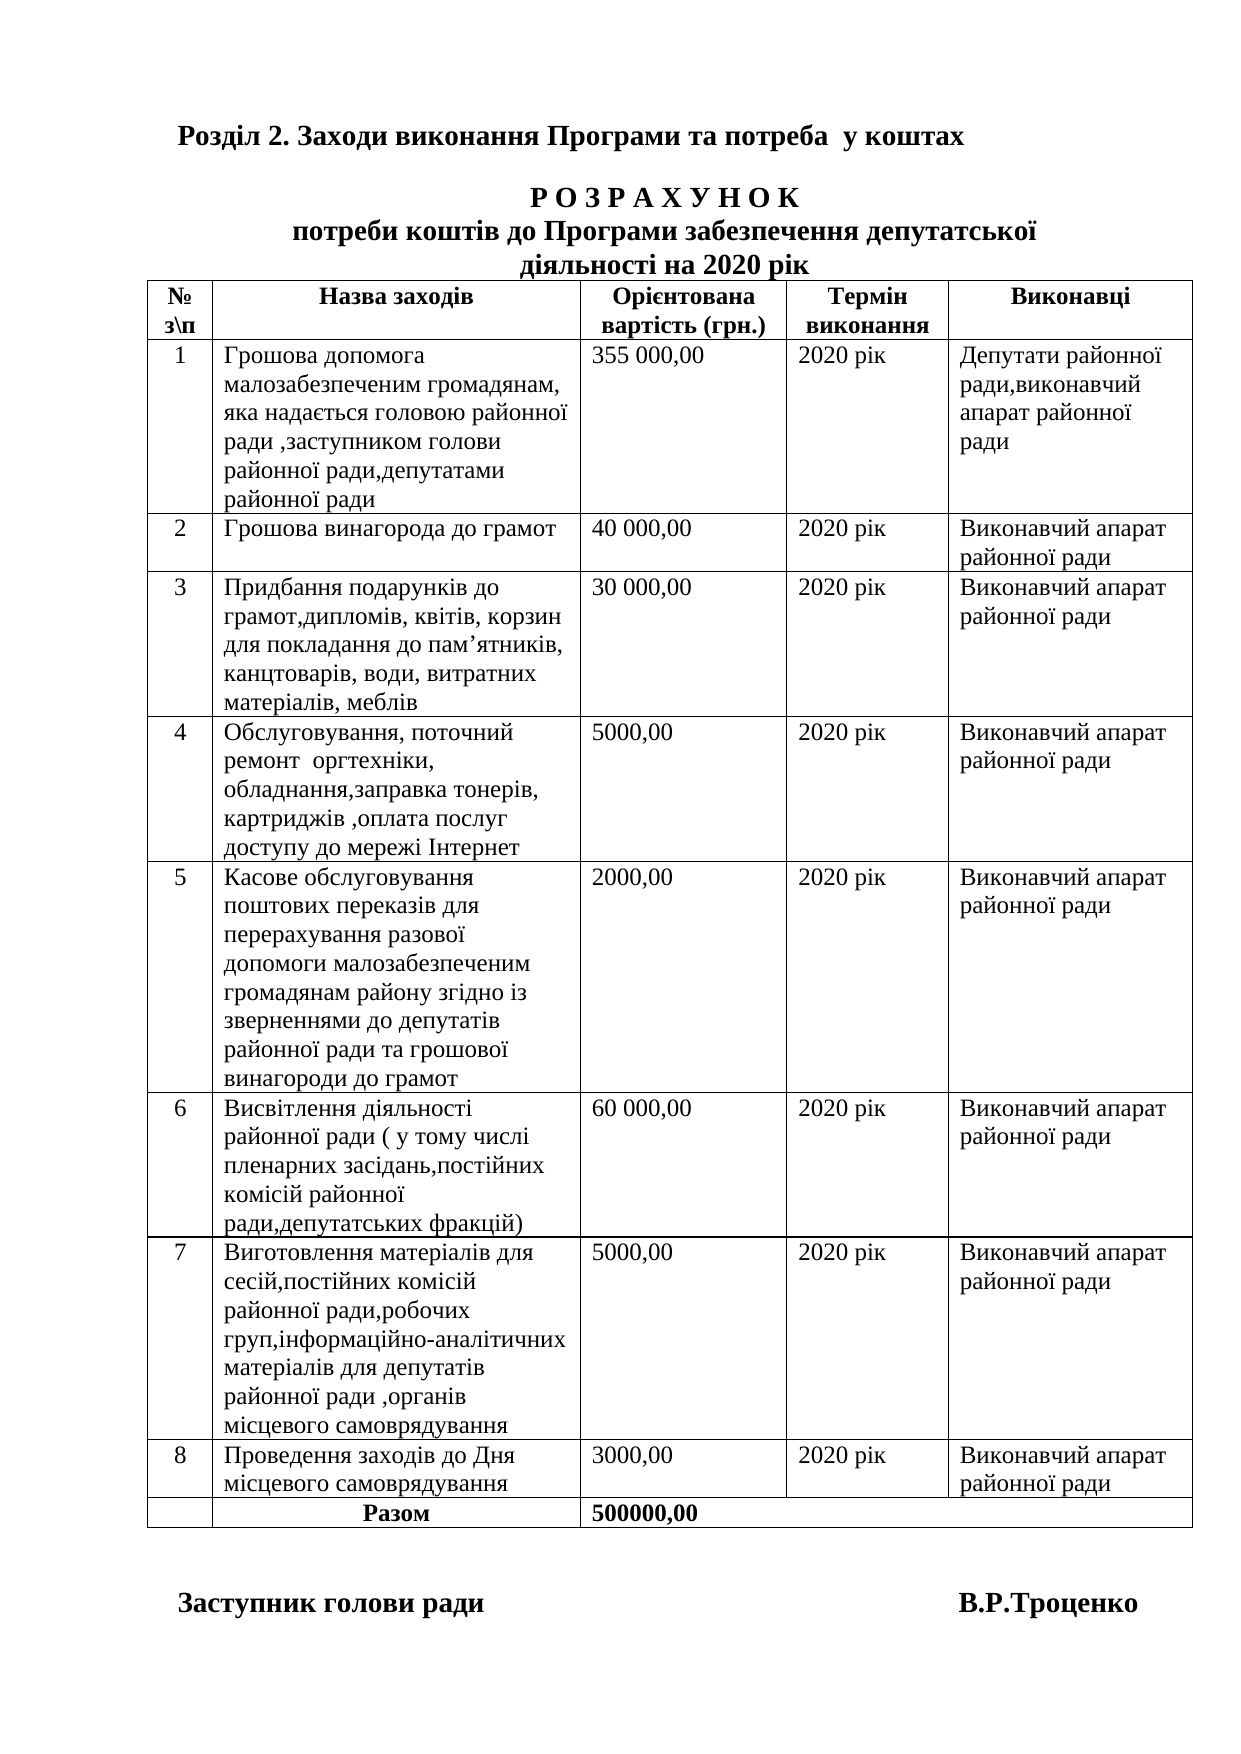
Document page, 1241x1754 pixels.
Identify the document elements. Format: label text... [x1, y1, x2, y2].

table_cell 5 [148, 862, 212, 1092]
table_cell Виконавчий апарат районної ради [949, 514, 1192, 571]
table_cell 2020 рік [787, 1093, 948, 1236]
table_cell 355 000,00 [581, 340, 786, 512]
table_cell Виконавчий апарат районної ради [949, 1093, 1192, 1236]
table_header Орієнтована вартість (грн.) [581, 281, 786, 339]
table_cell 6 [148, 1093, 212, 1236]
table_cell Виконавчий апарат районної ради [949, 1238, 1192, 1439]
table_cell Проведення заходів до Дня місцевого самоврядування [213, 1440, 580, 1497]
text Розділ 2. Заходи виконання Програми та потреба у коштах [177, 118, 1152, 152]
table_cell 4 [148, 717, 212, 861]
table_cell Депутати районної ради,виконавчий апарат районної ради [949, 340, 1192, 512]
text Р О З Р А Х У Н О К [177, 180, 1152, 213]
table_cell 7 [148, 1238, 212, 1439]
text потреби коштів до Програми забезпечення депутатської [177, 213, 1152, 247]
table_cell Придбання подарунків до грамот,дипломів, квітів, корзин для покладання до пам’ятників, канцтоварів, води, витратних матеріалів, меблів [213, 572, 580, 716]
table_cell 2020 рік [787, 514, 948, 571]
table_cell Виконавчий апарат районної ради [949, 1440, 1192, 1497]
table_cell Обслуговування, поточний ремонт оргтехніки, обладнання,заправка тонерів, картриджів ,оплата послуг доступу до мережі Інтернет [213, 717, 580, 861]
table_cell Грошова допомога малозабезпеченим громадянам, яка надається головою районної ради ,заступником голови районної ради,депутатами районної ради [213, 340, 580, 512]
table_cell 500000,00 [581, 1498, 1192, 1527]
text діяльності на 2020 рік [177, 247, 1152, 280]
table_cell [148, 1498, 212, 1527]
table_cell 2020 рік [787, 340, 948, 512]
table_cell 3000,00 [581, 1440, 786, 1497]
table_header Назва заходів [213, 281, 580, 339]
text Заступник голови ради В.Р.Троценко [177, 1586, 1152, 1619]
table_cell 2020 рік [787, 1238, 948, 1439]
table_cell 2020 рік [787, 717, 948, 861]
table_cell Висвітлення діяльності районної ради ( у тому числі пленарних засідань,постійних комісій районної ради,депутатських фракцій) [213, 1093, 580, 1236]
table_cell Разом [213, 1498, 580, 1527]
table_cell 2020 рік [787, 1440, 948, 1497]
table_cell 5000,00 [581, 717, 786, 861]
table_cell 60 000,00 [581, 1093, 786, 1236]
table_header Виконавці [949, 281, 1192, 339]
table_cell Виконавчий апарат районної ради [949, 572, 1192, 716]
table_cell 5000,00 [581, 1238, 786, 1439]
table_header № з\п [148, 281, 212, 339]
table_cell 2020 рік [787, 862, 948, 1092]
table_cell 8 [148, 1440, 212, 1497]
table_cell 2 [148, 514, 212, 571]
table_cell Виготовлення матеріалів для сесій,постійних комісій районної ради,робочих груп,інформаційно-аналітичних матеріалів для депутатів районної ради ,органів місцевого самоврядування [213, 1238, 580, 1439]
table_cell Грошова винагорода до грамот [213, 514, 580, 571]
table_cell 1 [148, 340, 212, 512]
table_cell 2000,00 [581, 862, 786, 1092]
table_cell 3 [148, 572, 212, 716]
table_cell 2020 рік [787, 572, 948, 716]
table_cell Виконавчий апарат районної ради [949, 717, 1192, 861]
table_cell Касове обслуговування поштових переказів для перерахування разової допомоги малозабезпеченим громадянам району згідно із зверненнями до депутатів районної ради та грошової винагороди до грамот [213, 862, 580, 1092]
table_header Термін виконання [787, 281, 948, 339]
table_cell 30 000,00 [581, 572, 786, 716]
table_cell 40 000,00 [581, 514, 786, 571]
table_cell Виконавчий апарат районної ради [949, 862, 1192, 1092]
